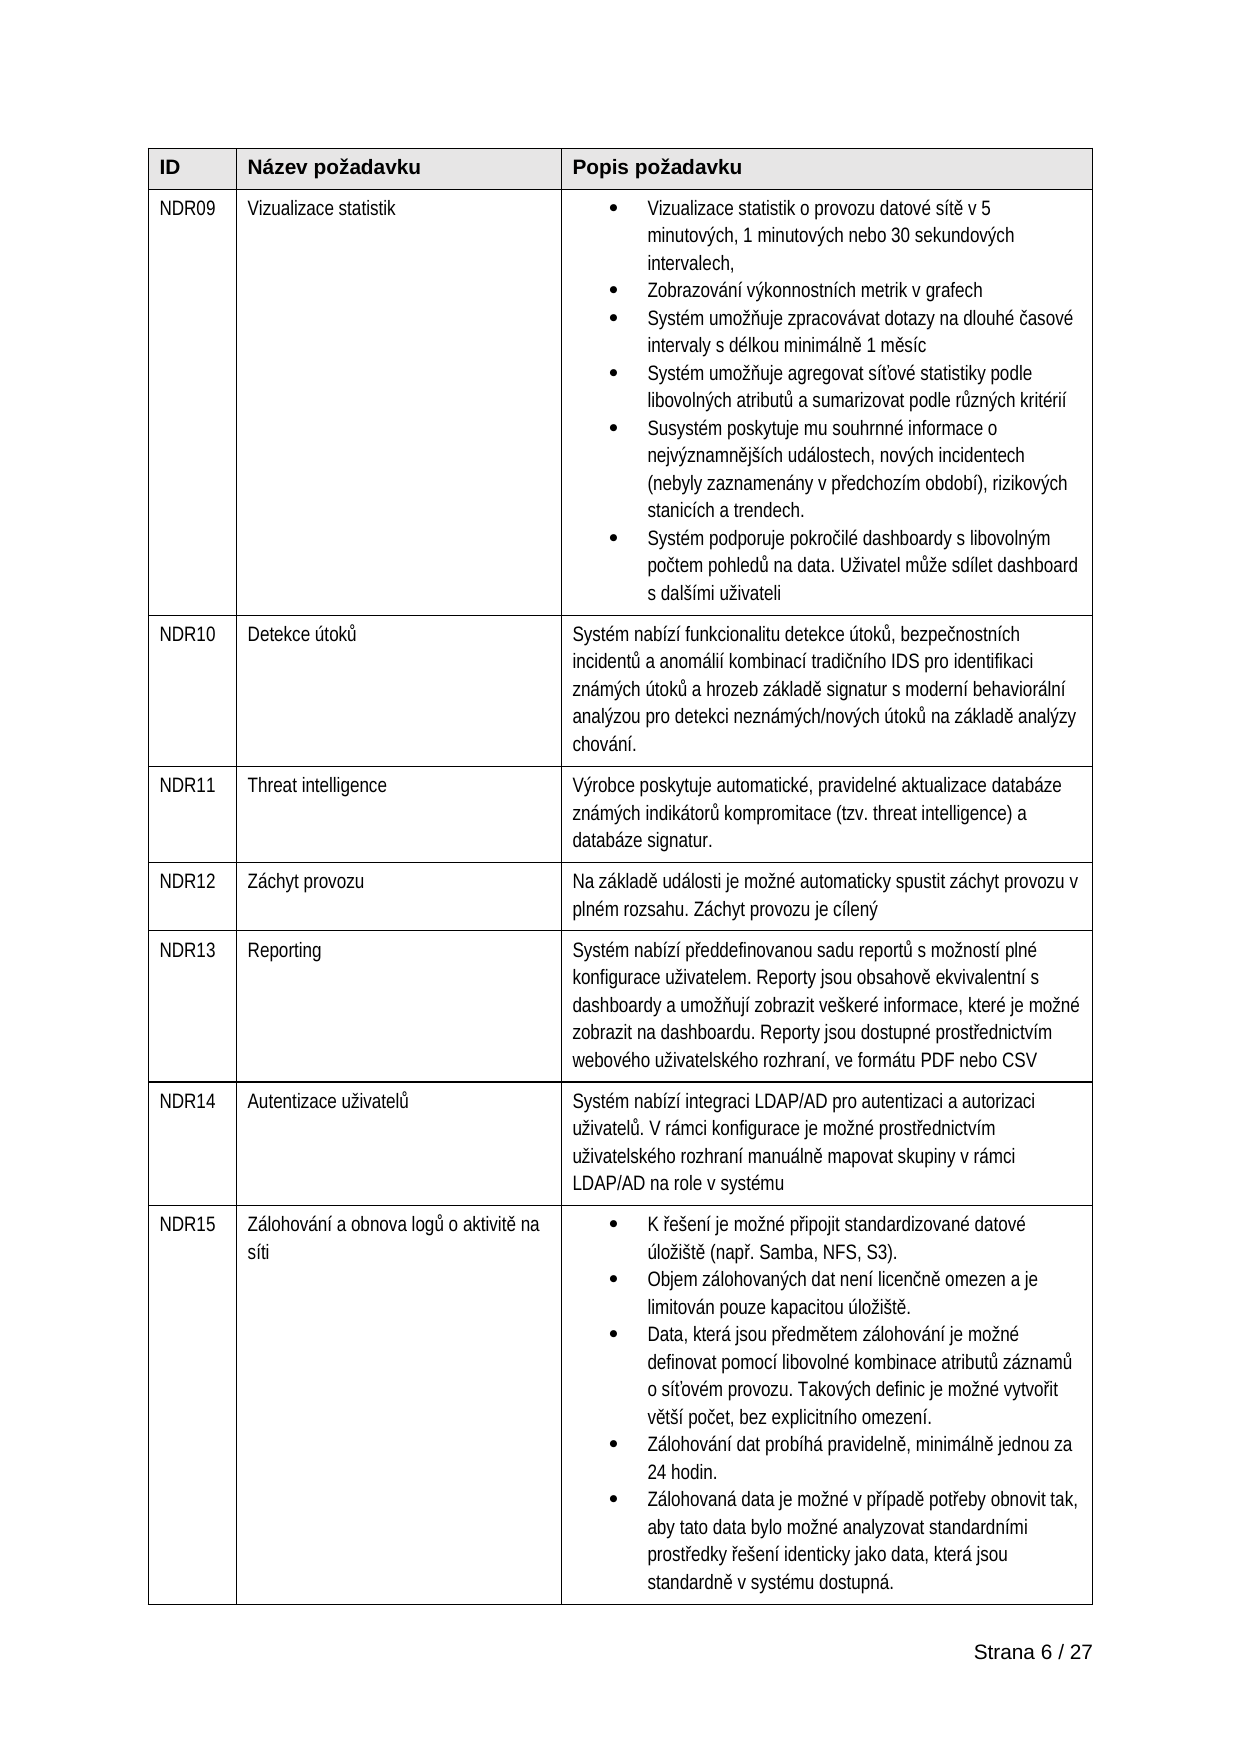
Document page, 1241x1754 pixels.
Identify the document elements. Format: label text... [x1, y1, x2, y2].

table_header Popis požadavku [562, 149, 1092, 189]
table_cell NDR10 [149, 616, 236, 766]
table_cell Systém nabízí předdefinovanou sadu reportů s možností plné konfigurace uživatelem. Reporty jsou obsahově ekvivalentní s dashboardy a umožňují zobrazit veškeré informace, které je možné zobrazit na dashboardu. Reporty jsou dostupné prostřednictvím webového uživatelského rozhraní, ve formátu PDF nebo CSV [562, 931, 1092, 1081]
table_cell NDR15 [149, 1206, 236, 1603]
table_cell K řešení je možné připojit standardizované datové úložiště (např. Samba, NFS, S3). Objem zálohovaných dat není licenčně omezen a je limitován pouze kapacitou úložiště. Data, která jsou předmětem zálohování je možné definovat pomocí libovolné kombinace atributů záznamů o síťovém provozu. Takových definic je možné vytvořit větší počet, bez explicitního omezení. Zálohování dat probíhá pravidelně, minimálně jednou za 24 hodin. Zálohovaná data je možné v případě potřeby obnovit tak, aby tato data bylo možné analyzovat standardními prostředky řešení identicky jako data, která jsou standardně v systému dostupná. [562, 1206, 1092, 1603]
table_cell Autentizace uživatelů [237, 1083, 561, 1205]
table_cell Záchyt provozu [237, 863, 561, 930]
table_cell Reporting [237, 931, 561, 1081]
table_cell Na základě události je možné automaticky spustit záchyt provozu v plném rozsahu. Záchyt provozu je cílený [562, 863, 1092, 930]
table_cell Detekce útoků [237, 616, 561, 766]
table_header ID [149, 149, 236, 189]
table_cell NDR14 [149, 1083, 236, 1205]
table_cell Vizualizace statistik [237, 190, 561, 615]
table_cell Threat intelligence [237, 767, 561, 862]
table_cell Výrobce poskytuje automatické, pravidelné aktualizace databáze známých indikátorů kompromitace (tzv. threat intelligence) a databáze signatur. [562, 767, 1092, 862]
table_cell Systém nabízí funkcionalitu detekce útoků, bezpečnostních incidentů a anomálií kombinací tradičního IDS pro identifikaci známých útoků a hrozeb základě signatur s moderní behaviorální analýzou pro detekci neznámých/nových útoků na základě analýzy chování. [562, 616, 1092, 766]
table_cell NDR11 [149, 767, 236, 862]
table_cell NDR09 [149, 190, 236, 615]
table_cell Zálohování a obnova logů o aktivitě na síti [237, 1206, 561, 1603]
table_cell Systém nabízí integraci LDAP/AD pro autentizaci a autorizaci uživatelů. V rámci konfigurace je možné prostřednictvím uživatelského rozhraní manuálně mapovat skupiny v rámci LDAP/AD na role v systému [562, 1083, 1092, 1205]
table_header Název požadavku [237, 149, 561, 189]
table_cell NDR13 [149, 931, 236, 1081]
table_cell Vizualizace statistik o provozu datové sítě v 5 minutových, 1 minutových nebo 30 sekundových intervalech, Zobrazování výkonnostních metrik v grafech Systém umožňuje zpracovávat dotazy na dlouhé časové intervaly s délkou minimálně 1 měsíc Systém umožňuje agregovat síťové statistiky podle libovolných atributů a sumarizovat podle různých kritérií Susystém poskytuje mu souhrnné informace o nejvýznamnějších událostech, nových incidentech (nebyly zaznamenány v předchozím období), rizikových stanicích a trendech. Systém podporuje pokročilé dashboardy s libovolným počtem pohledů na data. Uživatel může sdílet dashboard s dalšími uživateli [562, 190, 1092, 615]
table_cell NDR12 [149, 863, 236, 930]
